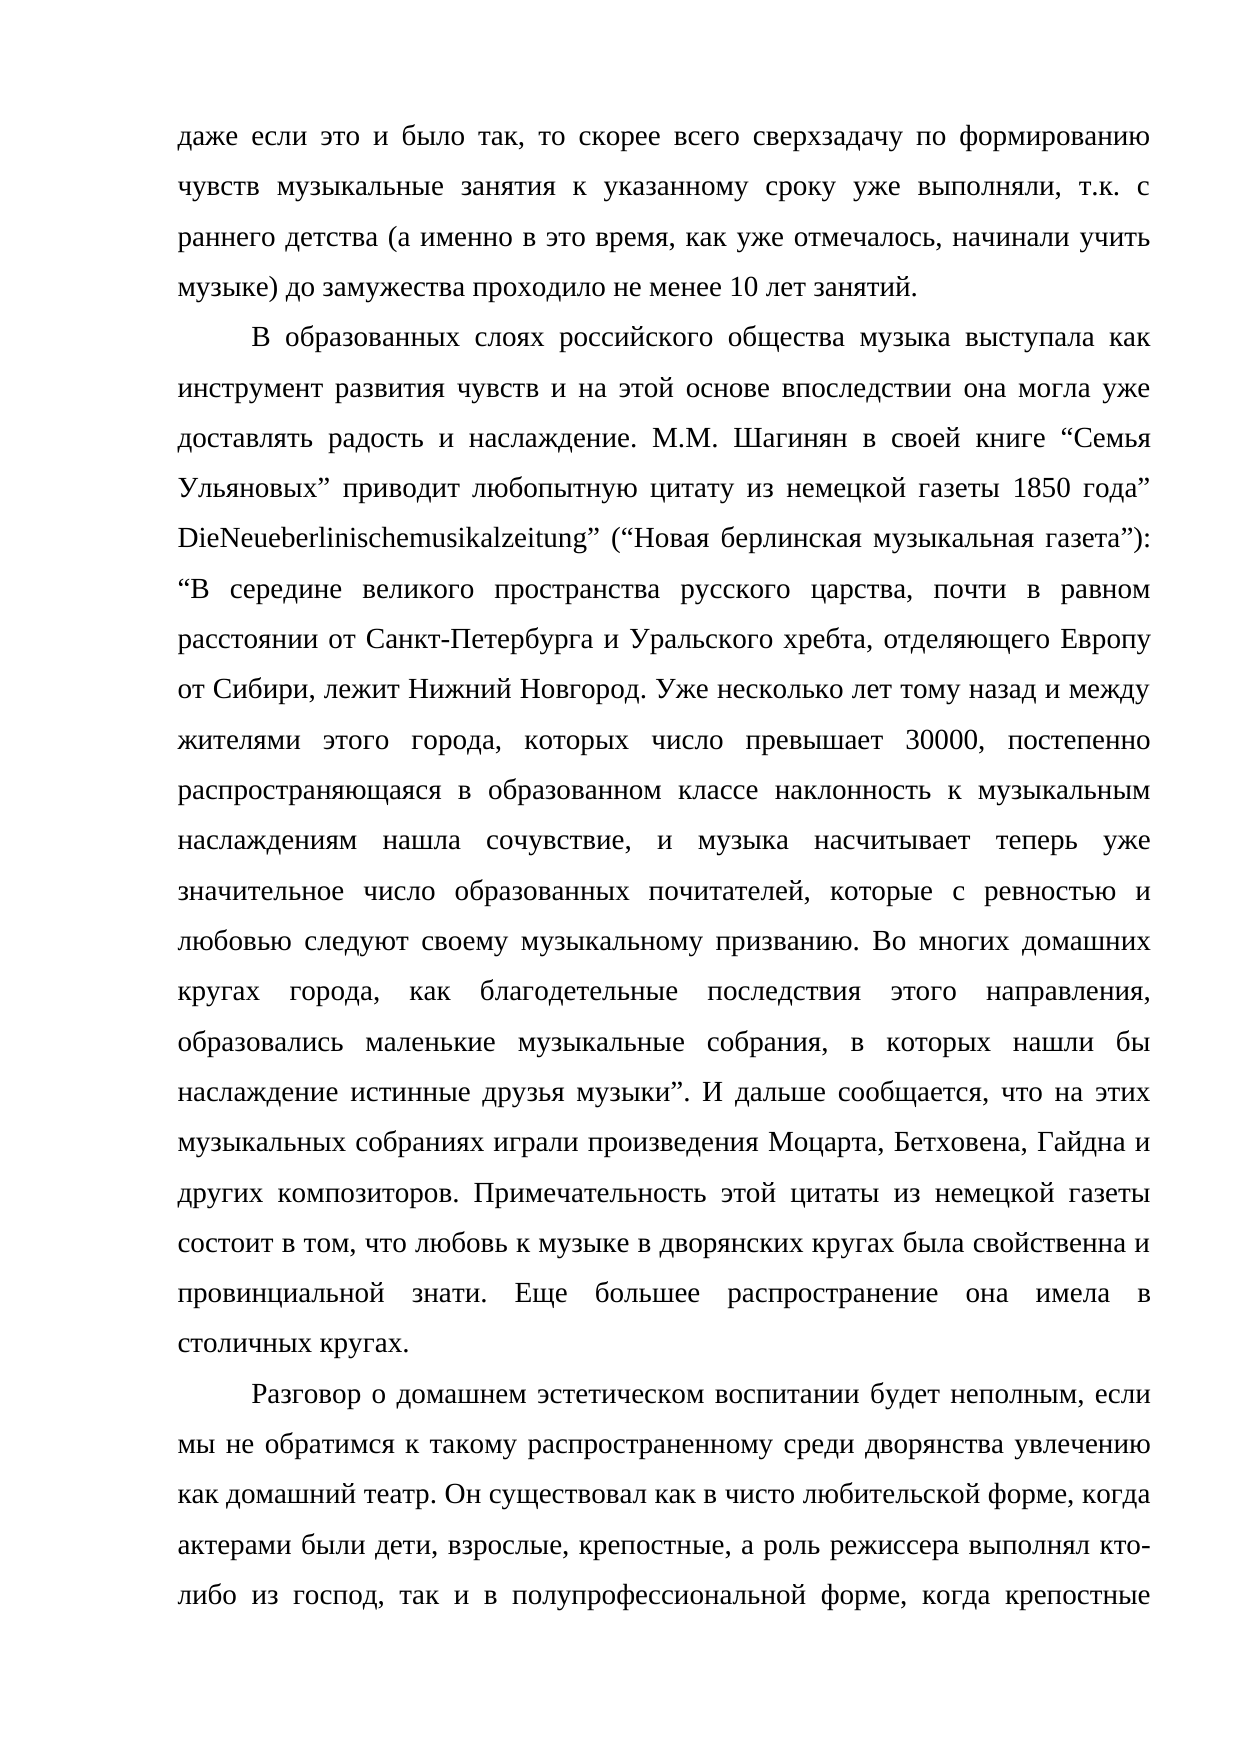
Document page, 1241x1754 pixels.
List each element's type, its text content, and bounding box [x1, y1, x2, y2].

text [177, 118, 1152, 303]
text В образованных слоях российского общества музыка выступала как инструмент развития чувств и на этой основе впоследствии она могла уже доставлять радость и наслаждение. М.М. Шагинян в своей книге “Семья Ульяновых” приводит любопытную цитату из немецкой газеты 1850 года” DieNeueberlinischemusikalzeitung” (“Новая берлинская музыкальная газета”): “В середине великого пространства русского царства, почти в равном расстоянии от Санкт-Петербурга и Уральского хребта, отделяющего Европу от Сибири, лежит Нижний Новгород. Уже несколько лет тому назад и между жителями этого города, которых число превышает 30000, постепенно распространяющаяся в образованном классе наклонность к музыкальным наслаждениям нашла сочувствие, и музыка насчитывает теперь уже значительное число образованных почитателей, которые с ревностью и любовью следуют своему музыкальному призванию. Во многих домашних кругах города, как благодетельные последствия этого направления, образовались маленькие музыкальные собрания, в которых нашли бы наслаждение истинные друзья музыки”. И дальше сообщается, что на этих музыкальных собраниях играли произведения Моцарта, Бетховена, Гайдна и других композиторов. Примечательность этой цитаты из немецкой газеты состоит в том, что любовь к музыке в дворянских кругах была свойственна и провинциальной знати. Еще большее распространение она имела в столичных кругах. [177, 319, 1152, 1359]
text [177, 1376, 1152, 1611]
